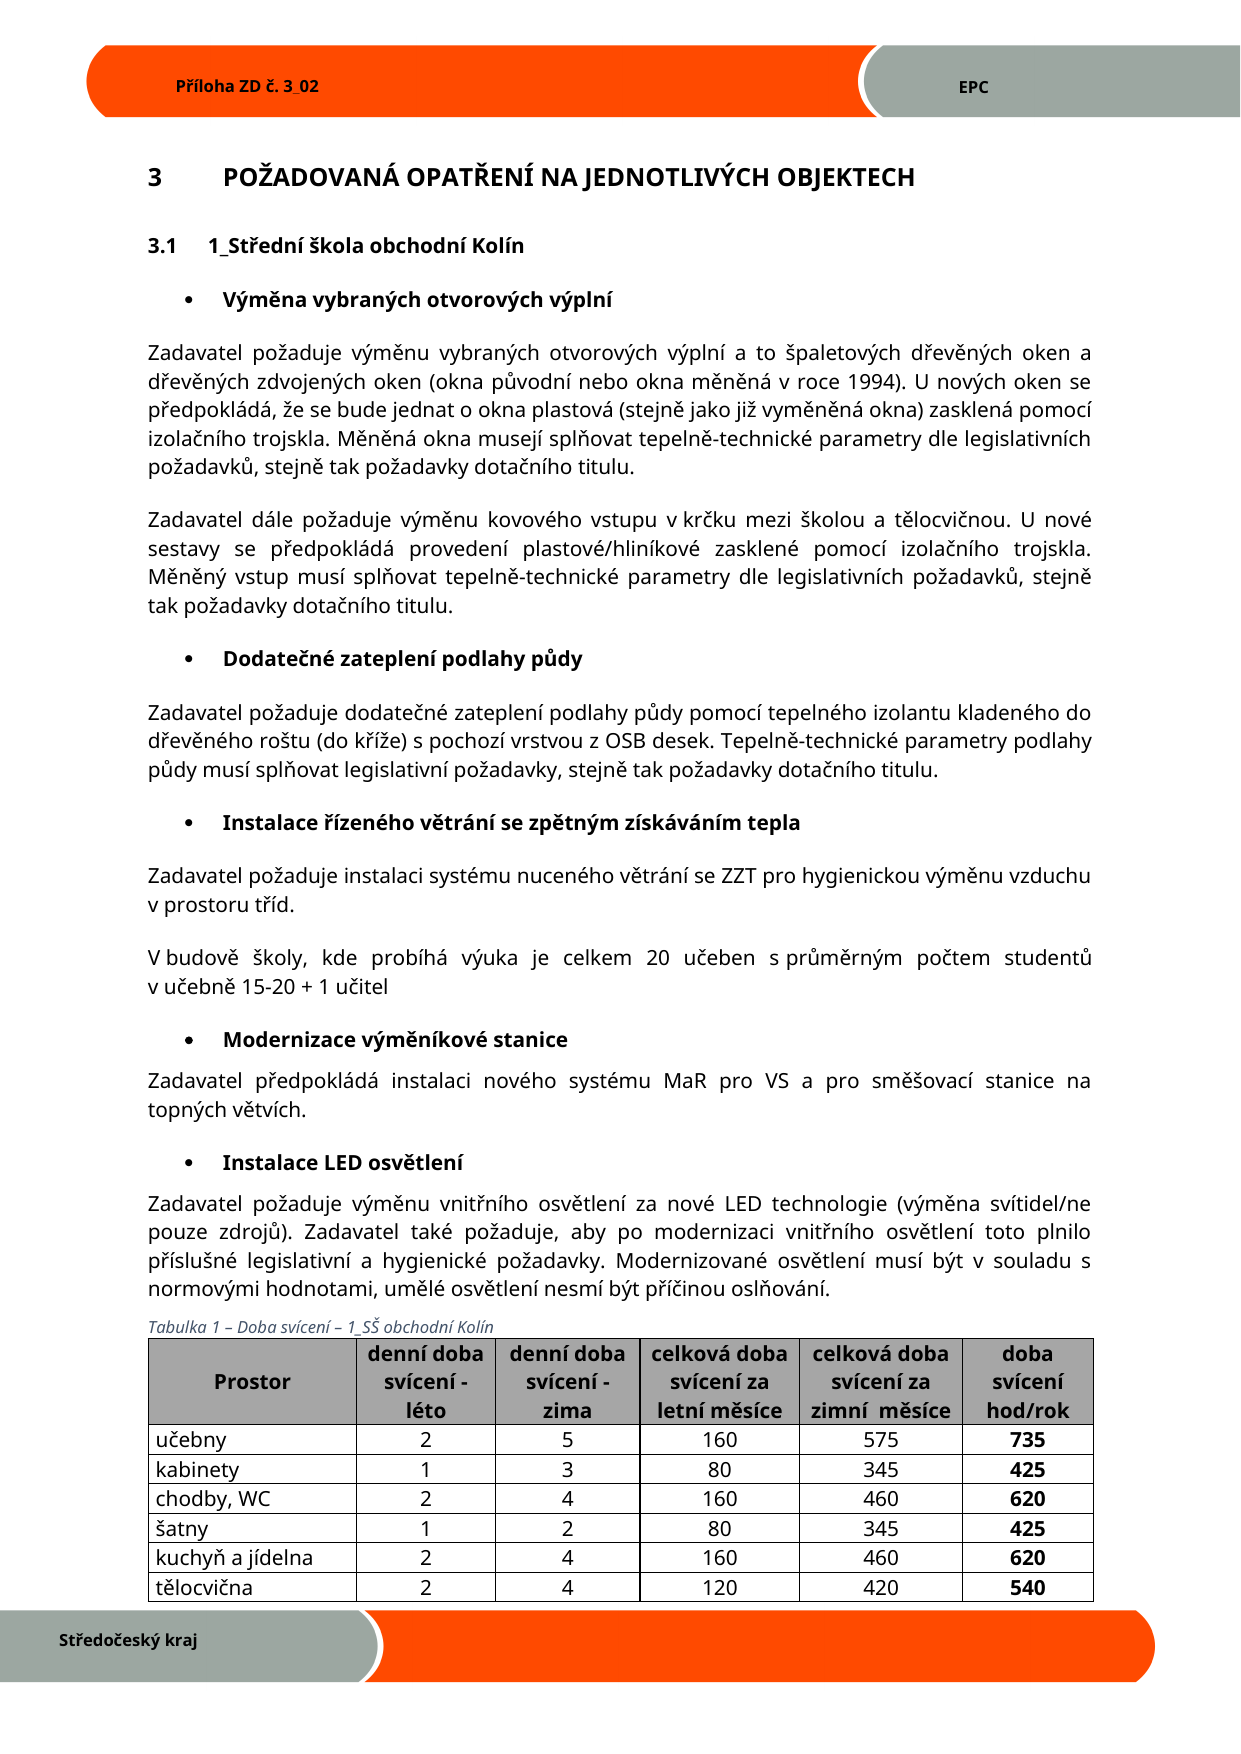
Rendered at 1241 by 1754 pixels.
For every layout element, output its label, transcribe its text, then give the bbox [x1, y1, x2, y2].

text Zadavatel požaduje výměnu vnitřního osvětlení za nové LED technologie (výměna svítidel/ne pouze zdrojů). Zadavatel také požaduje, aby po modernizaci vnitřního osvětlení toto plnilo příslušné legislativní a hygienické požadavky. Modernizované osvětlení musí být v souladu s normovými hodnotami, umělé osvětlení nesmí být příčinou oslňování. [148, 1189, 1093, 1303]
list Dodatečné zateplení podlahy půdy [185, 644, 1093, 673]
table_cell 620 [963, 1543, 1093, 1572]
table_cell 4 [496, 1543, 639, 1572]
table_cell 1 [357, 1514, 495, 1542]
list Instalace LED osvětlení [185, 1148, 1093, 1177]
list Výměna vybraných otvorových výplní [185, 285, 1093, 313]
table_cell 2 [357, 1425, 495, 1454]
table_cell 2 [357, 1543, 495, 1572]
picture [0, 1601, 1237, 1691]
table_cell kabinety [149, 1455, 356, 1483]
text Zadavatel dále požaduje výměnu kovového vstupu v krčku mezi školou a tělocvičnou. U nové sestavy se předpokládá provedení plastové/hliníkové zasklené pomocí izolačního trojskla. Měněný vstup musí splňovat tepelně-technické parametry dle legislativních požadavků, stejně tak požadavky dotačního titulu. [148, 506, 1093, 619]
table_cell 160 [641, 1484, 799, 1513]
text Zadavatel předpokládá instalaci nového systému MaR pro VS a pro směšovací stanice na topných větvích. [148, 1066, 1093, 1123]
table_cell 460 [800, 1484, 962, 1513]
table_cell 80 [641, 1514, 799, 1542]
table_header doba svícení hod/rok [963, 1339, 1093, 1424]
text Tabulka 1 – Doba svícení – 1_SŠ obchodní Kolín [148, 1315, 1093, 1338]
table_cell 460 [800, 1543, 962, 1572]
table_header celková doba svícení za zimní měsíce [800, 1339, 962, 1424]
table_cell 420 [800, 1573, 962, 1601]
table_cell 575 [800, 1425, 962, 1454]
list Modernizace výměníkové stanice [185, 1025, 1093, 1054]
text Zadavatel požaduje instalaci systému nuceného větrání se ZZT pro hygienickou výměnu vzduchu v prostoru tříd. [148, 862, 1093, 918]
table_header denní doba svícení - léto [357, 1339, 495, 1424]
table_cell 4 [496, 1573, 639, 1601]
subtitle 1_Střední škola obchodní Kolín [148, 232, 1093, 260]
table_cell 425 [963, 1455, 1093, 1483]
list Instalace řízeného větrání se zpětným získáváním tepla [185, 808, 1093, 837]
table_header celková doba svícení za letní měsíce [641, 1339, 799, 1424]
table_cell 160 [641, 1543, 799, 1572]
table_cell 80 [641, 1455, 799, 1483]
table_cell 425 [963, 1514, 1093, 1542]
table_cell 4 [496, 1484, 639, 1513]
table_cell 160 [641, 1425, 799, 1454]
table_cell 735 [963, 1425, 1093, 1454]
text Zadavatel požaduje výměnu vybraných otvorových výplní a to špaletových dřevěných oken a dřevěných zdvojených oken (okna původní nebo okna měněná v roce 1994). U nových oken se předpokládá, že se bude jednat o okna plastová (stejně jako již vyměněná okna) zasklená pomocí izolačního trojskla. Měněná okna musejí splňovat tepelně-technické parametry dle legislativních požadavků, stejně tak požadavky dotačního titulu. [148, 338, 1093, 481]
table_cell 3 [496, 1455, 639, 1483]
table_cell 345 [800, 1514, 962, 1542]
table_cell šatny [149, 1514, 356, 1542]
table_cell 5 [496, 1425, 639, 1454]
table_header Prostor [149, 1339, 356, 1424]
text V budově školy, kde probíhá výuka je celkem 20 učeben s průměrným počtem studentů v učebně 15-20 + 1 učitel [148, 943, 1093, 1000]
picture [4, 36, 1241, 126]
text Zadavatel požaduje dodatečné zateplení podlahy půdy pomocí tepelného izolantu kladeného do dřevěného roštu (do kříže) s pochozí vrstvou z OSB desek. Tepelně-technické parametry podlahy půdy musí splňovat legislativní požadavky, stejně tak požadavky dotačního titulu. [148, 698, 1093, 783]
table_cell 2 [357, 1484, 495, 1513]
table_cell 345 [800, 1455, 962, 1483]
table_cell 2 [496, 1514, 639, 1542]
table_cell kuchyň a jídelna [149, 1543, 356, 1572]
table_cell 1 [357, 1455, 495, 1483]
table_cell 2 [357, 1573, 495, 1601]
subtitle POŽADOVANÁ OPATŘENÍ na jednotlivých objektech [148, 160, 1093, 194]
table_cell 540 [963, 1573, 1093, 1601]
table_cell tělocvična [149, 1573, 356, 1601]
table_header denní doba svícení - zima [496, 1339, 639, 1424]
table_cell učebny [149, 1425, 356, 1454]
table_cell chodby, WC [149, 1484, 356, 1513]
table_cell 120 [641, 1573, 799, 1601]
table_cell 620 [963, 1484, 1093, 1513]
